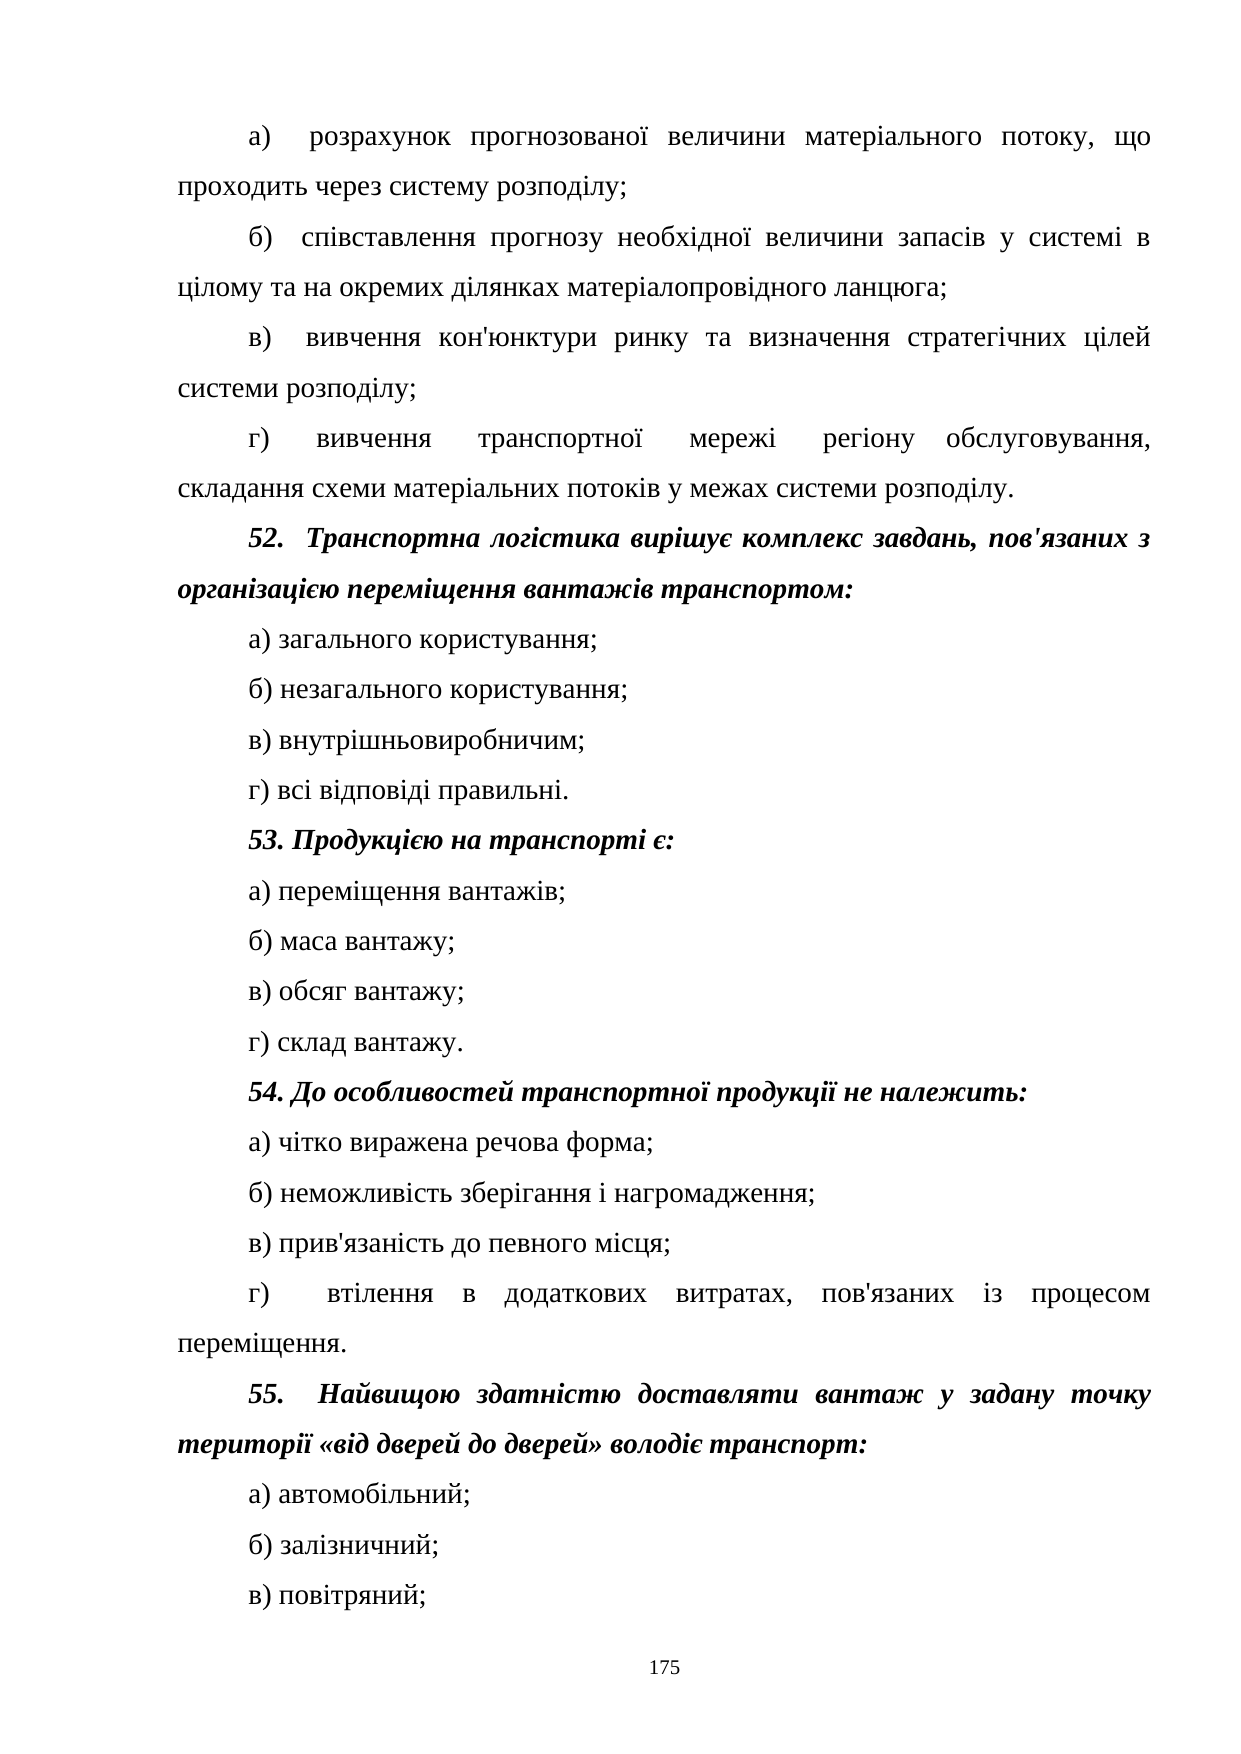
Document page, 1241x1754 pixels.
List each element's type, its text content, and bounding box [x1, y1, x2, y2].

text а) автомобільний; [177, 1477, 1152, 1510]
text б) незагального користування; [177, 672, 1152, 705]
text 55. Найвищою здатністю доставляти вантаж у задану точку території «від дверей до дверей» володіє транспорт: [177, 1376, 1152, 1460]
text б) співставлення прогнозу необхідної величини запасів у системі в цілому та на окремих ділянках матеріалопровідного ланцюга; [177, 219, 1152, 303]
text в) прив'язаність до певного місця; [177, 1225, 1152, 1258]
text б) залізничний; [177, 1527, 1152, 1560]
text в) вивчення кон'юнктури ринку та визначення стратегічних цілей системи розподілу; [177, 319, 1152, 403]
text а) розрахунок прогнозованої величини матеріального потоку, що проходить через систему розподілу; [177, 118, 1152, 202]
text б) маса вантажу; [177, 923, 1152, 957]
text г) склад вантажу. [177, 1024, 1152, 1057]
text 52. Транспортна логістика вирішує комплекс завдань, пов'язаних з організацією переміщення вантажів транспортом: [177, 521, 1152, 604]
text в) обсяг вантажу; [177, 973, 1152, 1007]
text в) внутрішньовиробничим; [177, 722, 1152, 755]
text г) вивчення транспортної мережі регіону обслуговування, складання схеми матеріальних потоків у межах системи розподілу. [177, 420, 1152, 504]
text г) всі відповіді правильні. [177, 772, 1152, 806]
text г) втілення в додаткових витратах, пов'язаних із процесом переміщення. [177, 1275, 1152, 1359]
text 53. Продукцією на транспорті є: [177, 822, 1152, 856]
text в) повітряний; [177, 1577, 1152, 1611]
text б) неможливість зберігання і нагромадження; [177, 1175, 1152, 1208]
text 54. До особливостей транспортної продукції не належить: [177, 1074, 1152, 1108]
text а) переміщення вантажів; [177, 873, 1152, 906]
text а) загального користування; [177, 621, 1152, 655]
text а) чітко виражена речова форма; [177, 1124, 1152, 1158]
